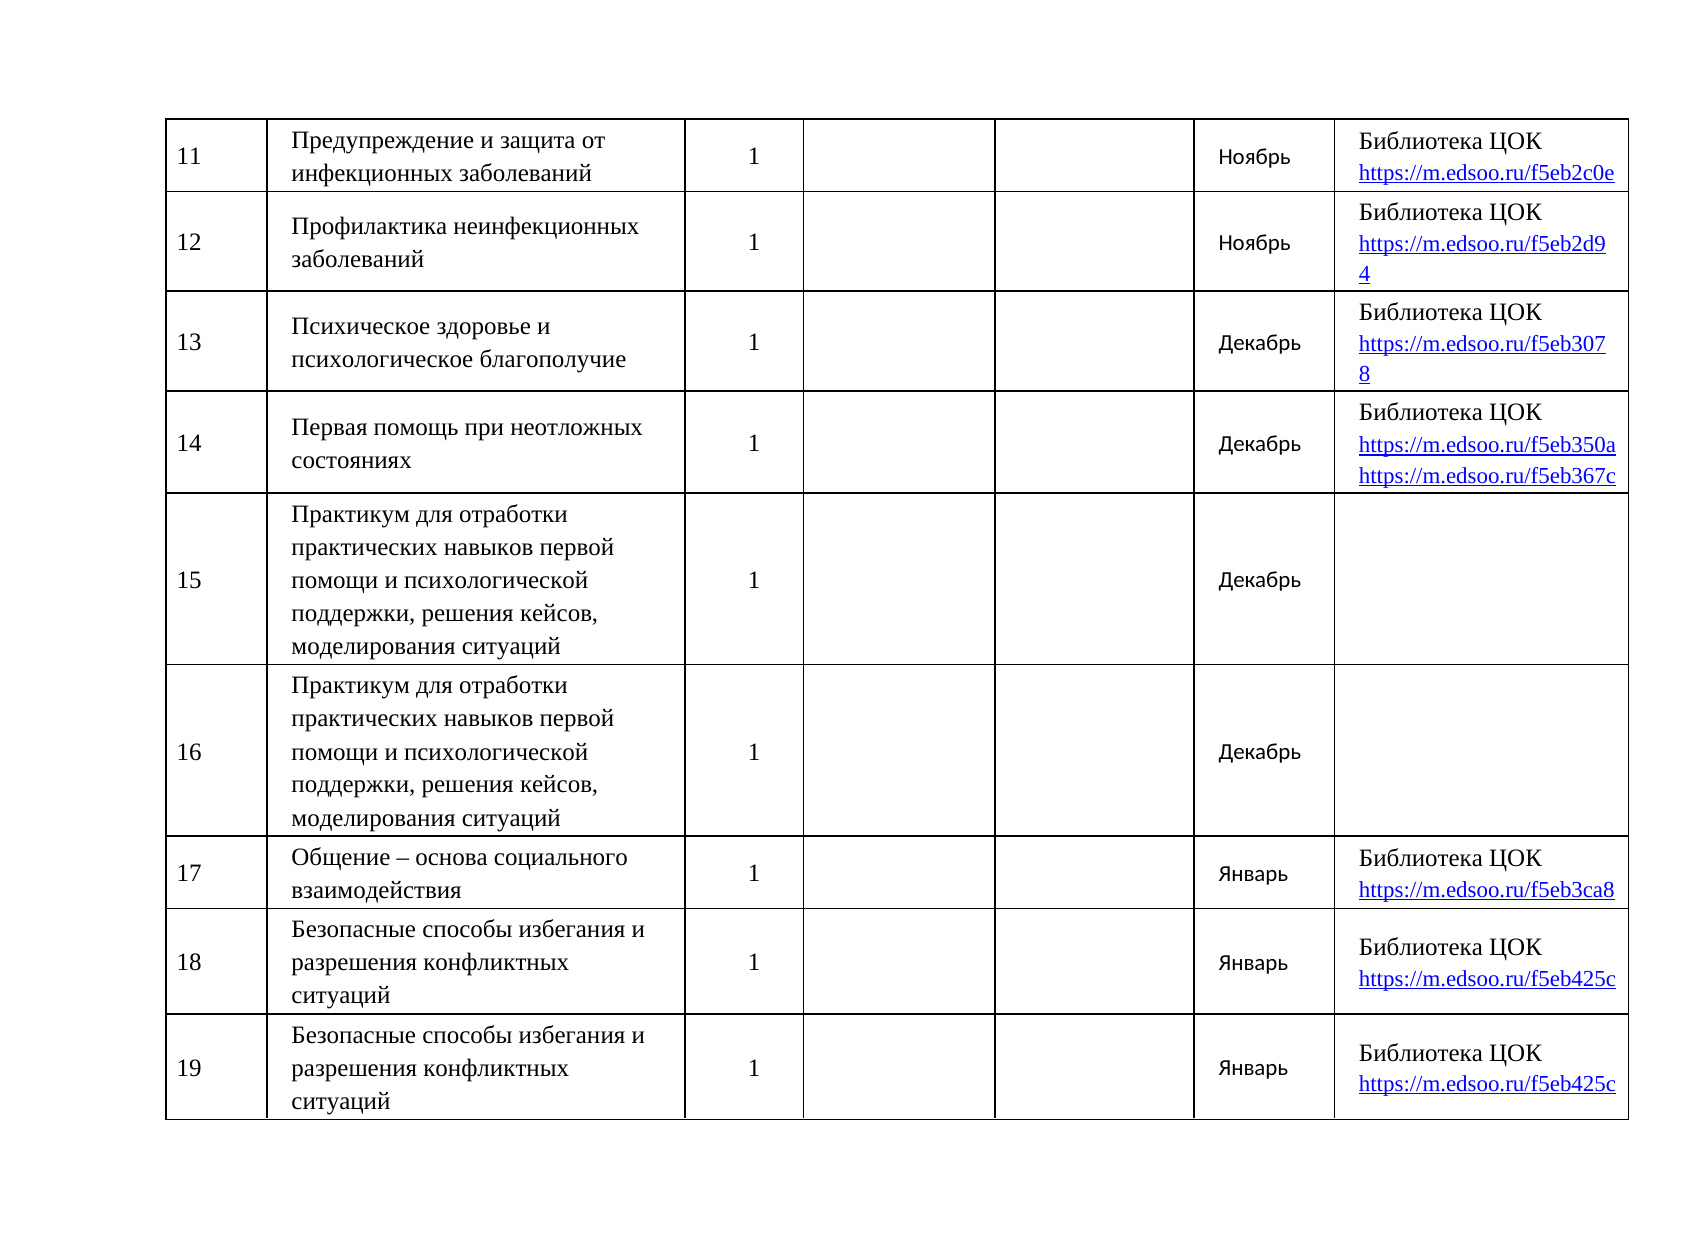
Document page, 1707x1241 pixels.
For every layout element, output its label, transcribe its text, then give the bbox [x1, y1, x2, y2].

table_cell 13 [167, 292, 266, 390]
table_cell Библиотека ЦОК https://m.edsoo.ru/f5eb425c [1335, 1015, 1628, 1118]
table_cell [996, 665, 1193, 835]
table_cell 1 [686, 665, 803, 835]
table_cell Декабрь [1195, 665, 1334, 835]
table_cell Декабрь [1195, 494, 1334, 664]
table_cell 15 [167, 494, 266, 664]
table_cell [1335, 494, 1628, 664]
table_cell [1335, 665, 1628, 835]
table_cell 19 [167, 1015, 266, 1118]
table_cell [804, 837, 994, 908]
table_cell Предупреждение и защита от инфекционных заболеваний [268, 120, 684, 191]
table_cell [996, 292, 1193, 390]
table_cell Ноябрь [1195, 192, 1334, 290]
table_cell 12 [167, 192, 266, 290]
table_cell 14 [167, 392, 266, 492]
table_cell Первая помощь при неотложных состояниях [268, 392, 684, 492]
table_cell 18 [167, 909, 266, 1013]
table_cell Январь [1195, 837, 1334, 908]
table_cell Библиотека ЦОК https://m.edsoo.ru/f5eb2c0e [1335, 120, 1628, 191]
table_cell 1 [686, 1015, 803, 1118]
table_cell 1 [686, 494, 803, 664]
table_cell Общение – основа социального взаимодействия [268, 837, 684, 908]
table_cell [996, 837, 1193, 908]
table_cell [996, 192, 1193, 290]
table_cell 11 [167, 120, 266, 191]
table_cell 1 [686, 192, 803, 290]
table_cell Библиотека ЦОК https://m.edsoo.ru/f5eb3078 [1335, 292, 1628, 390]
table_cell Январь [1195, 1015, 1334, 1118]
table_cell Профилактика неинфекционных заболеваний [268, 192, 684, 290]
table_cell [996, 494, 1193, 664]
table_cell Январь [1195, 909, 1334, 1013]
table_cell 1 [686, 837, 803, 908]
table_cell Практикум для отработки практических навыков первой помощи и психологической поддержки, решения кейсов, моделирования ситуаций [268, 494, 684, 664]
table_cell Библиотека ЦОК https://m.edsoo.ru/f5eb3ca8 [1335, 837, 1628, 908]
table_cell Психическое здоровье и психологическое благополучие [268, 292, 684, 390]
table_cell Декабрь [1195, 392, 1334, 492]
table_cell Практикум для отработки практических навыков первой помощи и психологической поддержки, решения кейсов, моделирования ситуаций [268, 665, 684, 835]
table_cell Безопасные способы избегания и разрешения конфликтных ситуаций [268, 909, 684, 1013]
table_cell Ноябрь [1195, 120, 1334, 191]
table_cell [804, 192, 994, 290]
table_cell 1 [686, 120, 803, 191]
table_cell Библиотека ЦОК https://m.edsoo.ru/f5eb2d94 [1335, 192, 1628, 290]
table_cell [996, 1015, 1193, 1118]
table_cell [996, 392, 1193, 492]
table_cell [804, 909, 994, 1013]
table_cell [996, 909, 1193, 1013]
table_cell [804, 494, 994, 664]
table_cell 1 [686, 909, 803, 1013]
table_cell [804, 392, 994, 492]
table_cell Библиотека ЦОК https://m.edsoo.ru/f5eb350a https://m.edsoo.ru/f5eb367c [1335, 392, 1628, 492]
table_cell [804, 1015, 994, 1118]
table_cell [804, 665, 994, 835]
table_cell Библиотека ЦОК https://m.edsoo.ru/f5eb425c [1335, 909, 1628, 1013]
table_cell 17 [167, 837, 266, 908]
table_cell 1 [686, 292, 803, 390]
table_cell 1 [686, 392, 803, 492]
table_cell [804, 120, 994, 191]
table_cell Декабрь [1195, 292, 1334, 390]
table_cell [804, 292, 994, 390]
table_cell 16 [167, 665, 266, 835]
table_cell [996, 120, 1193, 191]
table_cell Безопасные способы избегания и разрешения конфликтных ситуаций [268, 1015, 684, 1118]
